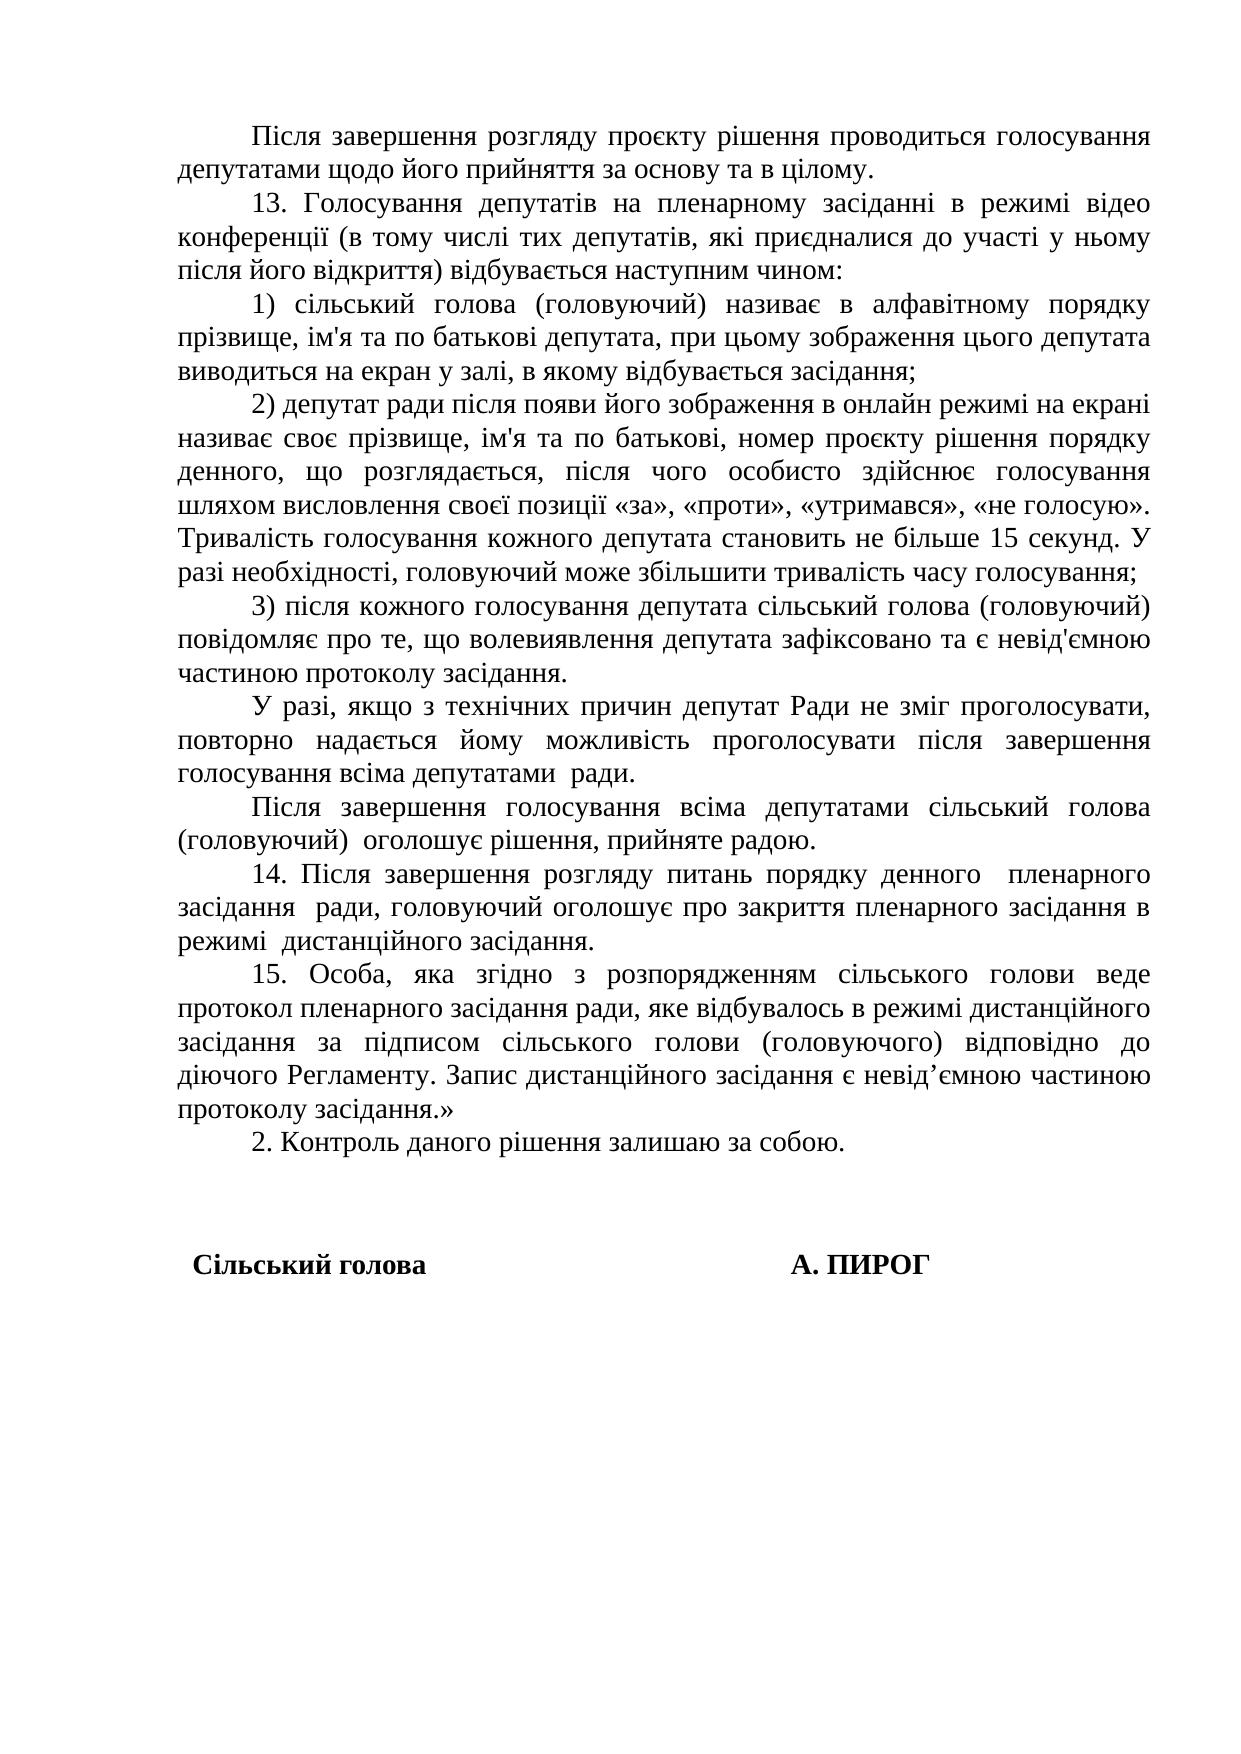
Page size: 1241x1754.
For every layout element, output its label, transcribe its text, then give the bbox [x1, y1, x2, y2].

text 2) депутат ради після появи його зображення в онлайн режимі на екрані називає своє прізвище, ім'я та по батькові, номер проєкту рішення порядку денного, що розглядається, після чого особисто здійснює голосування шляхом висловлення своєї позиції «за», «проти», «утримався», «не голосую». Тривалість голосування кожного депутата становить не більше 15 секунд. У разі необхідності, головуючий може збільшити тривалість часу голосування; [177, 386, 1152, 588]
text 13. Голосування депутатів на пленарному засіданні в режимі відео конференції (в тому числі тих депутатів, які приєдналися до участі у ньому після його відкриття) відбувається наступним чином: [177, 185, 1152, 286]
text 1) сільський голова (головуючий) називає в алфавітному порядку прізвище, ім'я та по батькові депутата, при цьому зображення цього депутата виводиться на екран у залі, в якому відбувається засідання; [177, 286, 1152, 386]
text Після завершення розгляду проєкту рішення проводиться голосування депутатами щодо його прийняття за основу та в цілому. [177, 118, 1152, 185]
text 14. Після завершення розгляду питань порядку денного пленарного засідання ради, головуючий оголошує про закриття пленарного засідання в режимі дистанційного засідання. [177, 856, 1152, 957]
text 15. Особа, яка згідно з розпорядженням сільського голови веде протокол пленарного засідання ради, яке відбувалось в режимі дистанційного засідання за підписом сільського голови (головуючого) відповідно до діючого Регламенту. Запис дистанційного засідання є невід’ємною частиною протоколу засідання.» [177, 957, 1152, 1124]
text Сільський голова А. ПИРОГ [177, 1247, 1152, 1281]
text 2. Контроль даного рішення залишаю за собою. [177, 1124, 1152, 1158]
text 3) після кожного голосування депутата сільський голова (головуючий) повідомляє про те, що волевиявлення депутата зафіксовано та є невід'ємною частиною протоколу засідання. [177, 588, 1152, 688]
text Після завершення голосування всіма депутатами сільський голова (головуючий) оголошує рішення, прийняте радою. [177, 789, 1152, 856]
text У разі, якщо з технічних причин депутат Ради не зміг проголосувати, повторно надається йому можливість проголосувати після завершення голосування всіма депутатами ради. [177, 688, 1152, 789]
